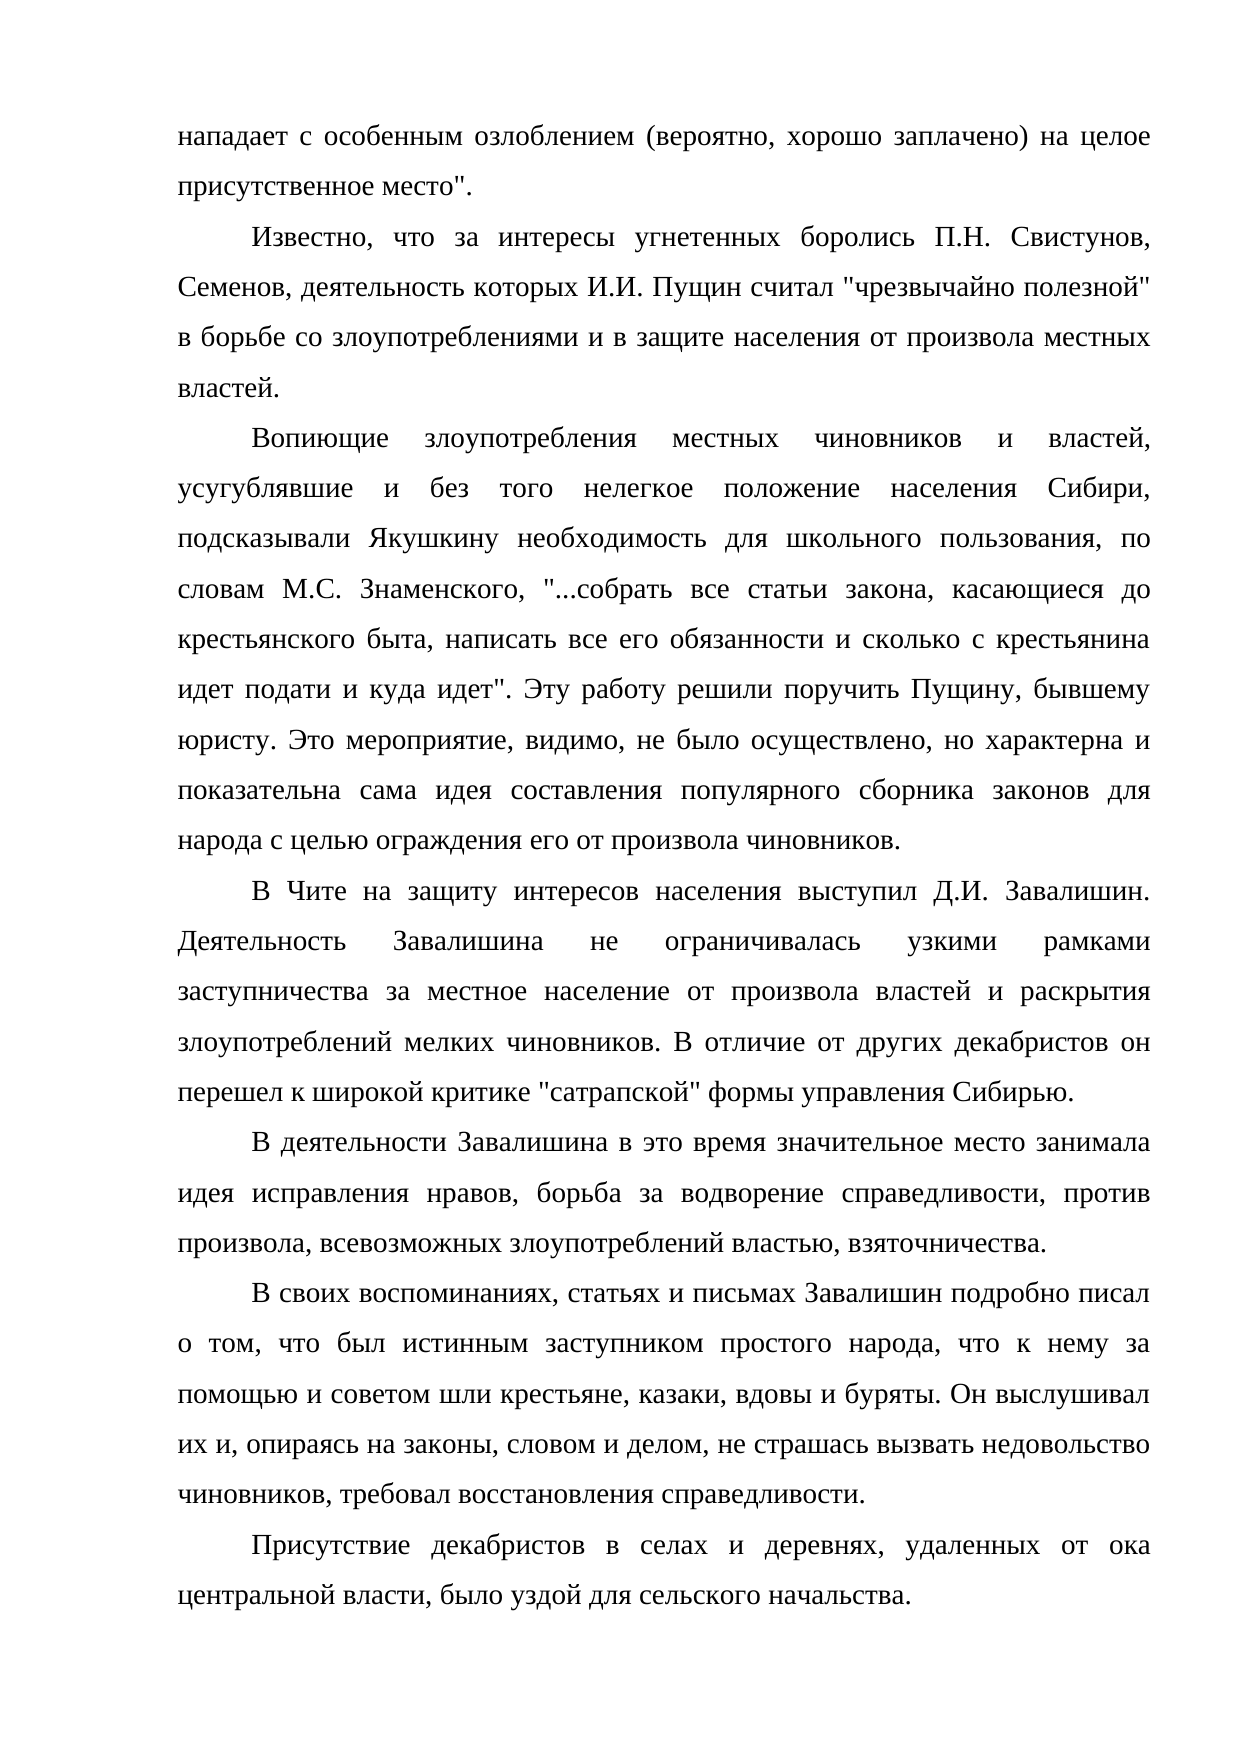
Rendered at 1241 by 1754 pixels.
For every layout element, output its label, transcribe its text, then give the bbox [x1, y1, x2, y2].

text В деятельности Завалишина в это время значительное место занимала идея исправления нравов, борьба за водворение справедливости, против произвола, всевозможных злоупотреблений властью, взяточничества. [177, 1124, 1152, 1258]
text В Чите на защиту интересов населения выступил Д.И. Завалишин. Деятельность Завалишина не ограничивалась узкими рамками заступничества за местное население от произвола властей и раскрытия злоупотреблений мелких чиновников. В отличие от других декабристов он перешел к широкой критике "сатрапской" формы управления Сибирью. [177, 873, 1152, 1108]
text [177, 118, 1152, 202]
text Известно, что за интересы угнетенных боролись П.Н. Свистунов, Семенов, деятельность которых И.И. Пущин считал "чрезвычайно полезной" в борьбе со злоупотреблениями и в защите населения от произвола местных властей. [177, 219, 1152, 403]
text Вопиющие злоупотребления местных чиновников и властей, усугублявшие и без того нелегкое положение населения Сибири, подсказывали Якушкину необходимость для школьного пользования, по словам М.С. Знаменского, "...собрать все статьи закона, касающиеся до крестьянского быта, написать все его обязанности и сколько с крестьянина идет подати и куда идет". Эту работу решили поручить Пущину, бывшему юристу. Это мероприятие, видимо, не было осуществлено, но характерна и показательна сама идея составления популярного сборника законов для народа с целью ограждения его от произвола чиновников. [177, 420, 1152, 856]
text Присутствие декабристов в селах и деревнях, удаленных от ока центральной власти, было уздой для сельского начальства. [177, 1527, 1152, 1611]
text В своих воспоминаниях, статьях и письмах Завалишин подробно писал о том, что был истинным заступником простого народа, что к нему за помощью и советом шли крестьяне, казаки, вдовы и буряты. Он выслушивал их и, опираясь на законы, словом и делом, не страшась вызвать недовольство чиновников, требовал восстановления справедливости. [177, 1275, 1152, 1510]
